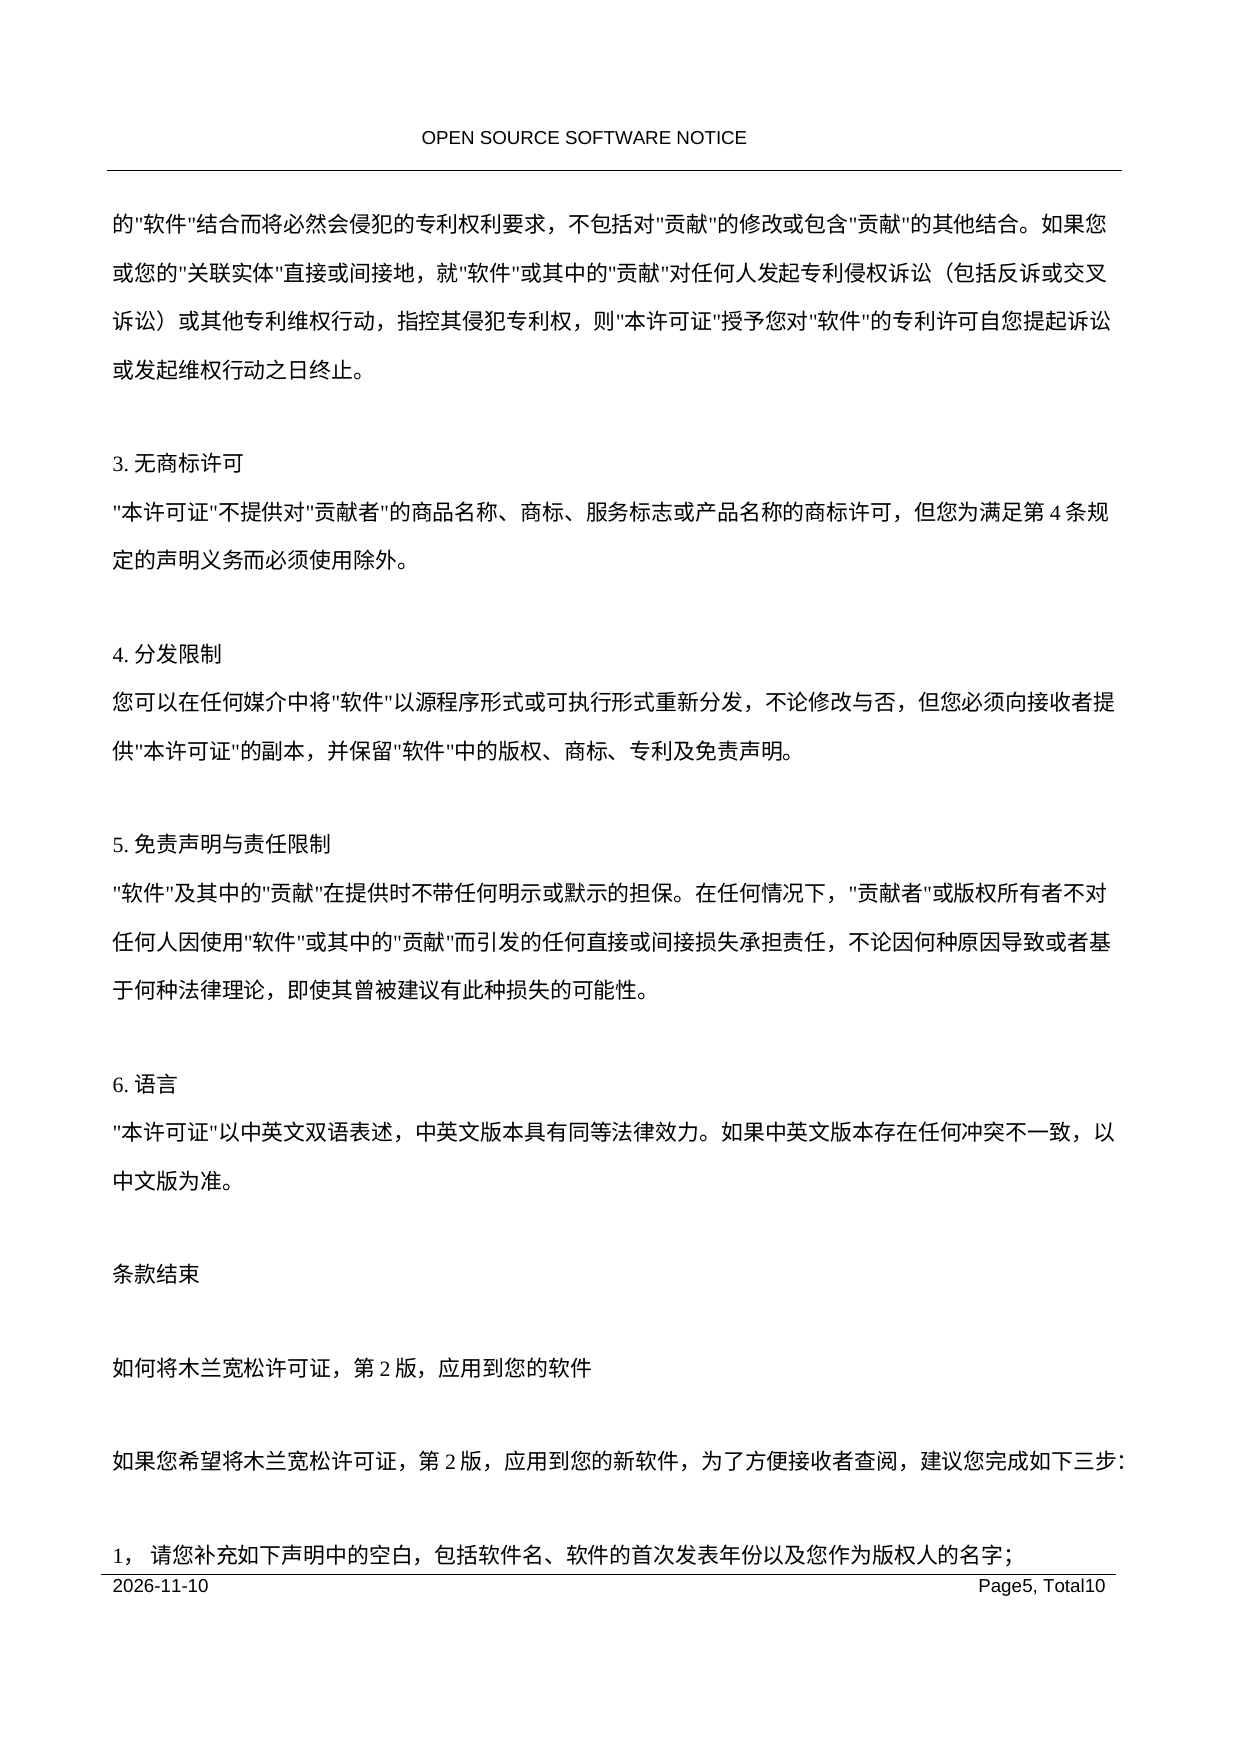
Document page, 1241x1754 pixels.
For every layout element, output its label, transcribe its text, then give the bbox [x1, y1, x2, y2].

text 3. 无商标许可 [112, 446, 1128, 478]
text 条款结束 [112, 1257, 1128, 1289]
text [112, 206, 1128, 385]
text "软件"及其中的"贡献"在提供时不带任何明示或默示的担保。在任何情况下，"贡献者"或版权所有者不对任何人因使用"软件"或其中的"贡献"而引发的任何直接或间接损失承担责任，不论因何种原因导致或者基于何种法律理论，即使其曾被建议有此种损失的可能性。 [112, 875, 1128, 1005]
text 6. 语言 [112, 1066, 1128, 1099]
text 如何将木兰宽松许可证，第2版，应用到您的软件 [112, 1350, 1128, 1383]
text 如果您希望将木兰宽松许可证，第2版，应用到您的新软件，为了方便接收者查阅，建议您完成如下三步： [112, 1444, 1128, 1476]
text 您可以在任何媒介中将"软件"以源程序形式或可执行形式重新分发，不论修改与否，但您必须向接收者提供"本许可证"的副本，并保留"软件"中的版权、商标、专利及免责声明。 [112, 685, 1128, 766]
text 1， 请您补充如下声明中的空白，包括软件名、软件的首次发表年份以及您作为版权人的名字； [112, 1537, 1128, 1570]
text "本许可证"以中英文双语表述，中英文版本具有同等法律效力。如果中英文版本存在任何冲突不一致，以中文版为准。 [112, 1115, 1128, 1196]
text 4. 分发限制 [112, 637, 1128, 669]
text 5. 免责声明与责任限制 [112, 827, 1128, 859]
text "本许可证"不提供对"贡献者"的商品名称、商标、服务标志或产品名称的商标许可，但您为满足第4条规定的声明义务而必须使用除外。 [112, 494, 1128, 576]
